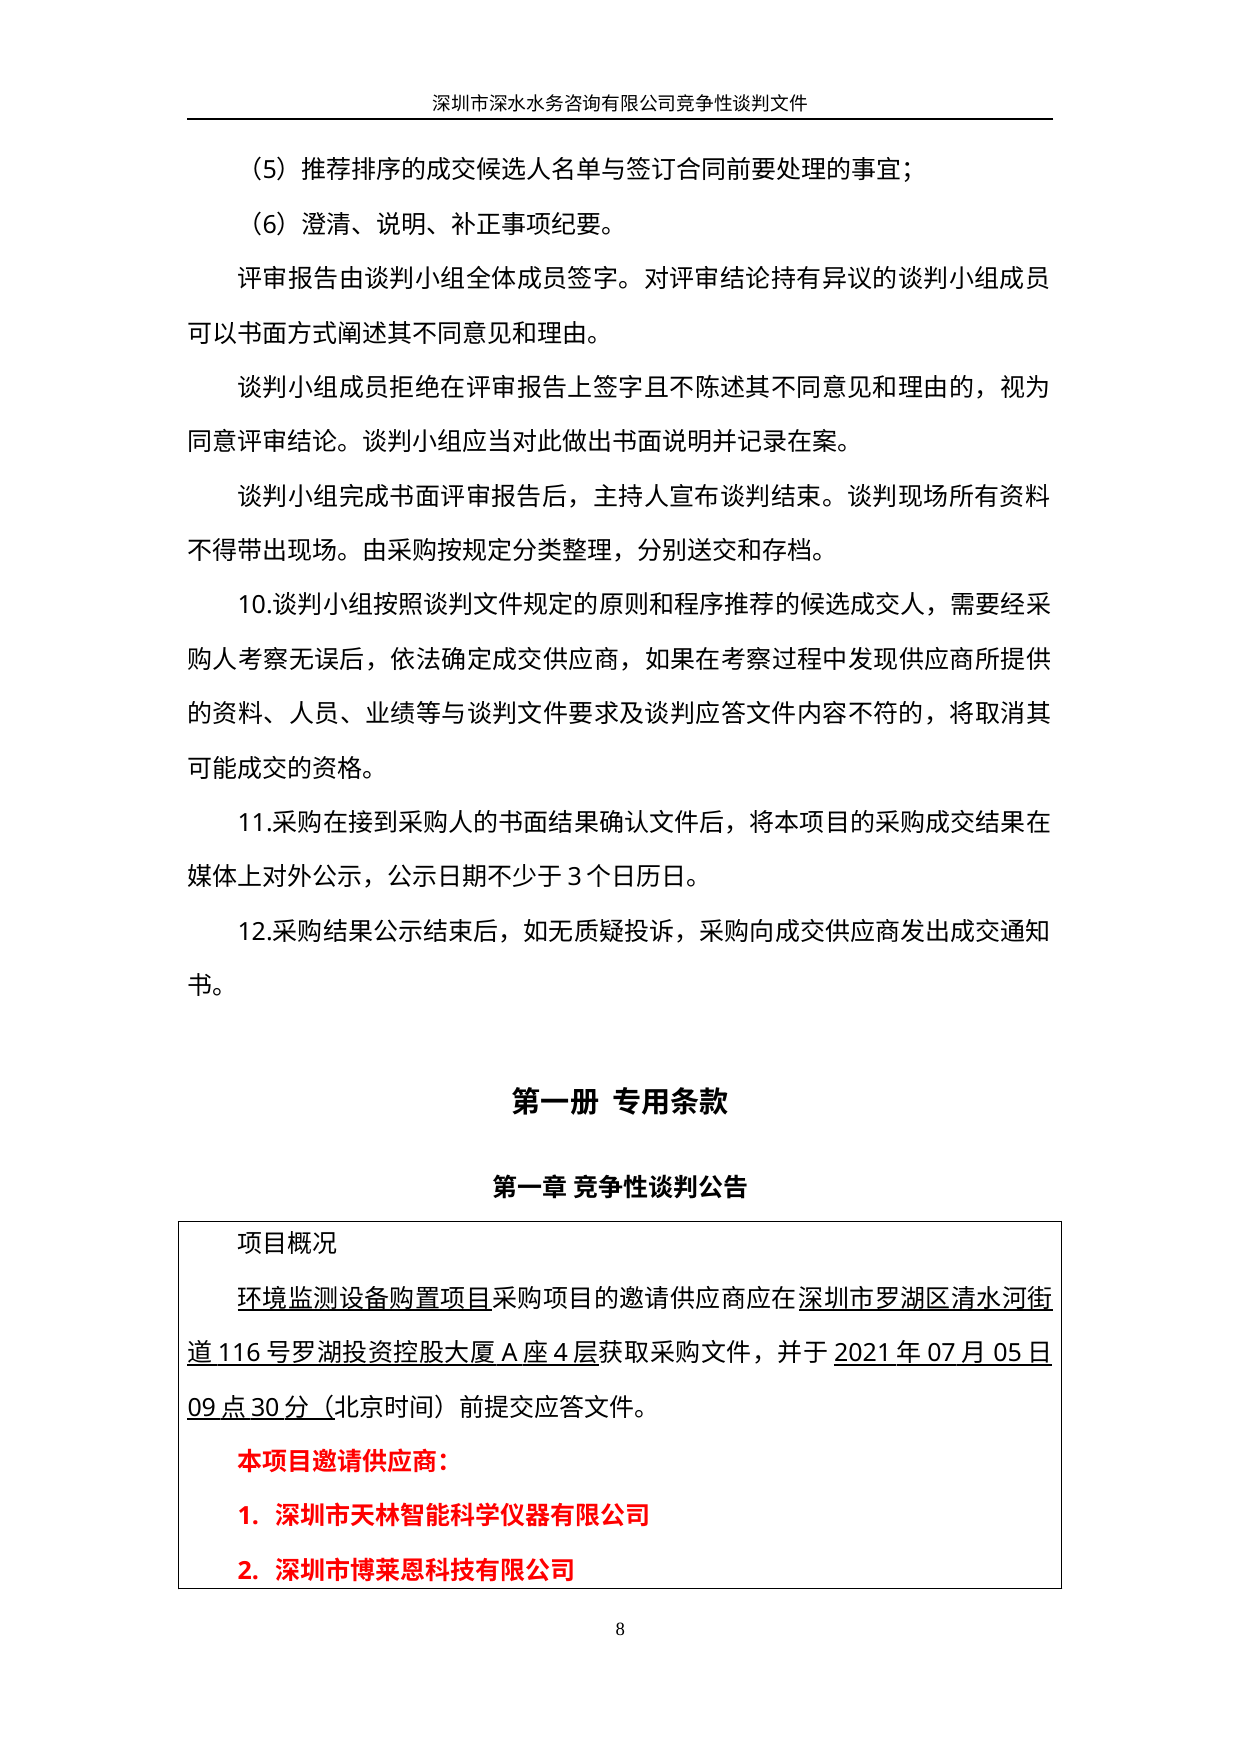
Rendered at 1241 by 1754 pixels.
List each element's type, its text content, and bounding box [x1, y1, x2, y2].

text 谈判小组完成书面评审报告后，主持人宣布谈判结束。谈判现场所有资料不得带出现场。由采购按规定分类整理，分别送交和存档。 [187, 476, 1053, 567]
subtitle 第一章 竞争性谈判公告 [187, 1167, 1053, 1204]
text 12.采购结果公示结束后，如无质疑投诉，采购向成交供应商发出成交通知书。 [187, 911, 1053, 1002]
text 评审报告由谈判小组全体成员签字。对评审结论持有异议的谈判小组成员可以书面方式阐述其不同意见和理由。 [187, 259, 1053, 349]
text 2. 深圳市博莱恩科技有限公司 [179, 1547, 1061, 1588]
text 10.谈判小组按照谈判文件规定的原则和程序推荐的候选成交人，需要经采购人考察无误后，依法确定成交供应商，如果在考察过程中发现供应商所提供的资料、人员、业绩等与谈判文件要求及谈判应答文件内容不符的，将取消其可能成交的资格。 [187, 585, 1053, 784]
text 项目概况 [179, 1222, 1061, 1260]
text （5）推荐排序的成交候选人名单与签订合同前要处理的事宜； [187, 150, 1053, 186]
text 1. 深圳市天林智能科学仪器有限公司 [179, 1493, 1061, 1532]
text 谈判小组成员拒绝在评审报告上签字且不陈述其不同意见和理由的，视为同意评审结论。谈判小组应当对此做出书面说明并记录在案。 [187, 367, 1053, 458]
text 环境监测设备购置项目采购项目的邀请供应商应在深圳市罗湖区清水河街道116号罗湖投资控股大厦A座4层获取采购文件，并于2021年07月 05日09点30分（北京时间）前提交应答文件。 [179, 1275, 1061, 1423]
text 11.采购在接到采购人的书面结果确认文件后，将本项目的采购成交结果在媒体上对外公示，公示日期不少于3个日历日。 [187, 802, 1053, 893]
title 第一册 专用条款 [187, 1079, 1053, 1121]
text （6）澄清、说明、补正事项纪要。 [187, 204, 1053, 241]
text 本项目邀请供应商： [179, 1438, 1061, 1478]
